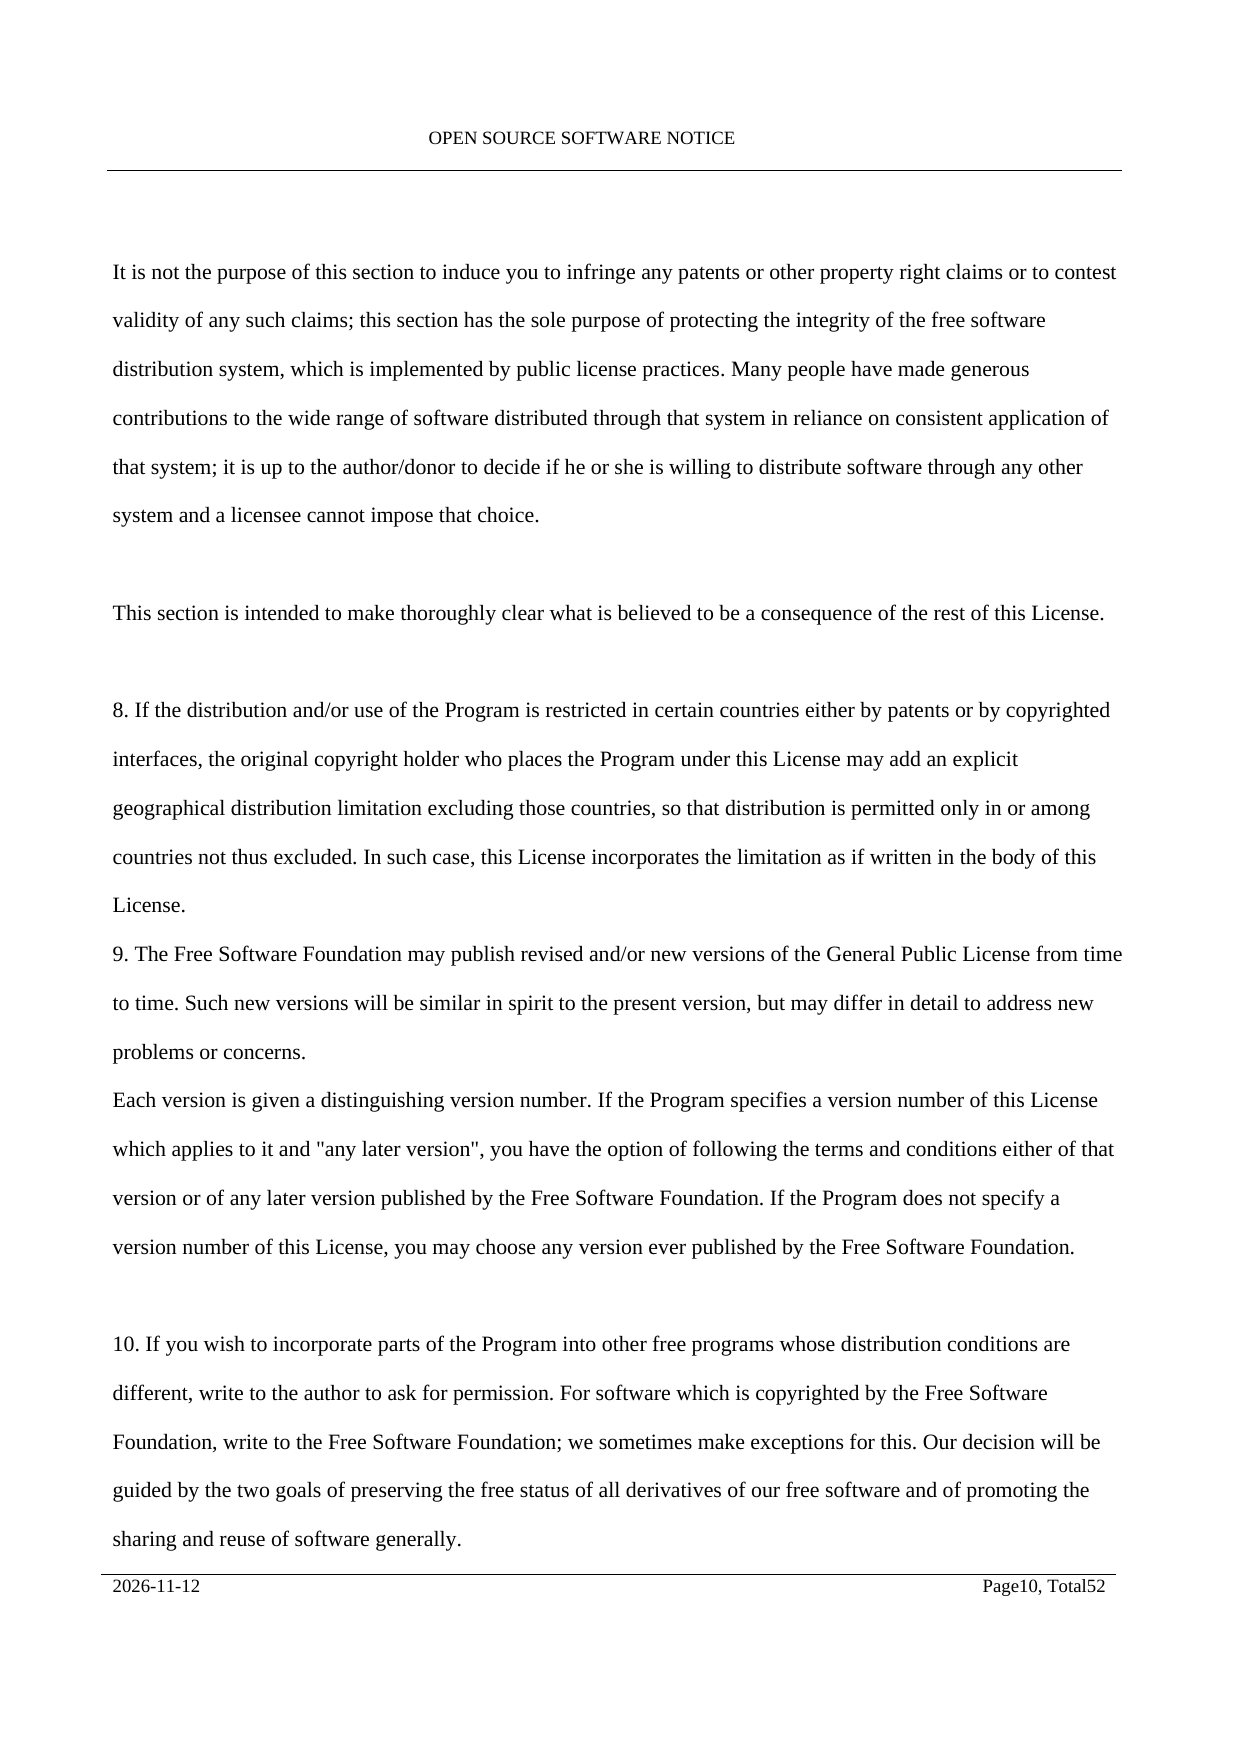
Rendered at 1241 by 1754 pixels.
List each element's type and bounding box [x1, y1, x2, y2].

text [112, 206, 1128, 1555]
